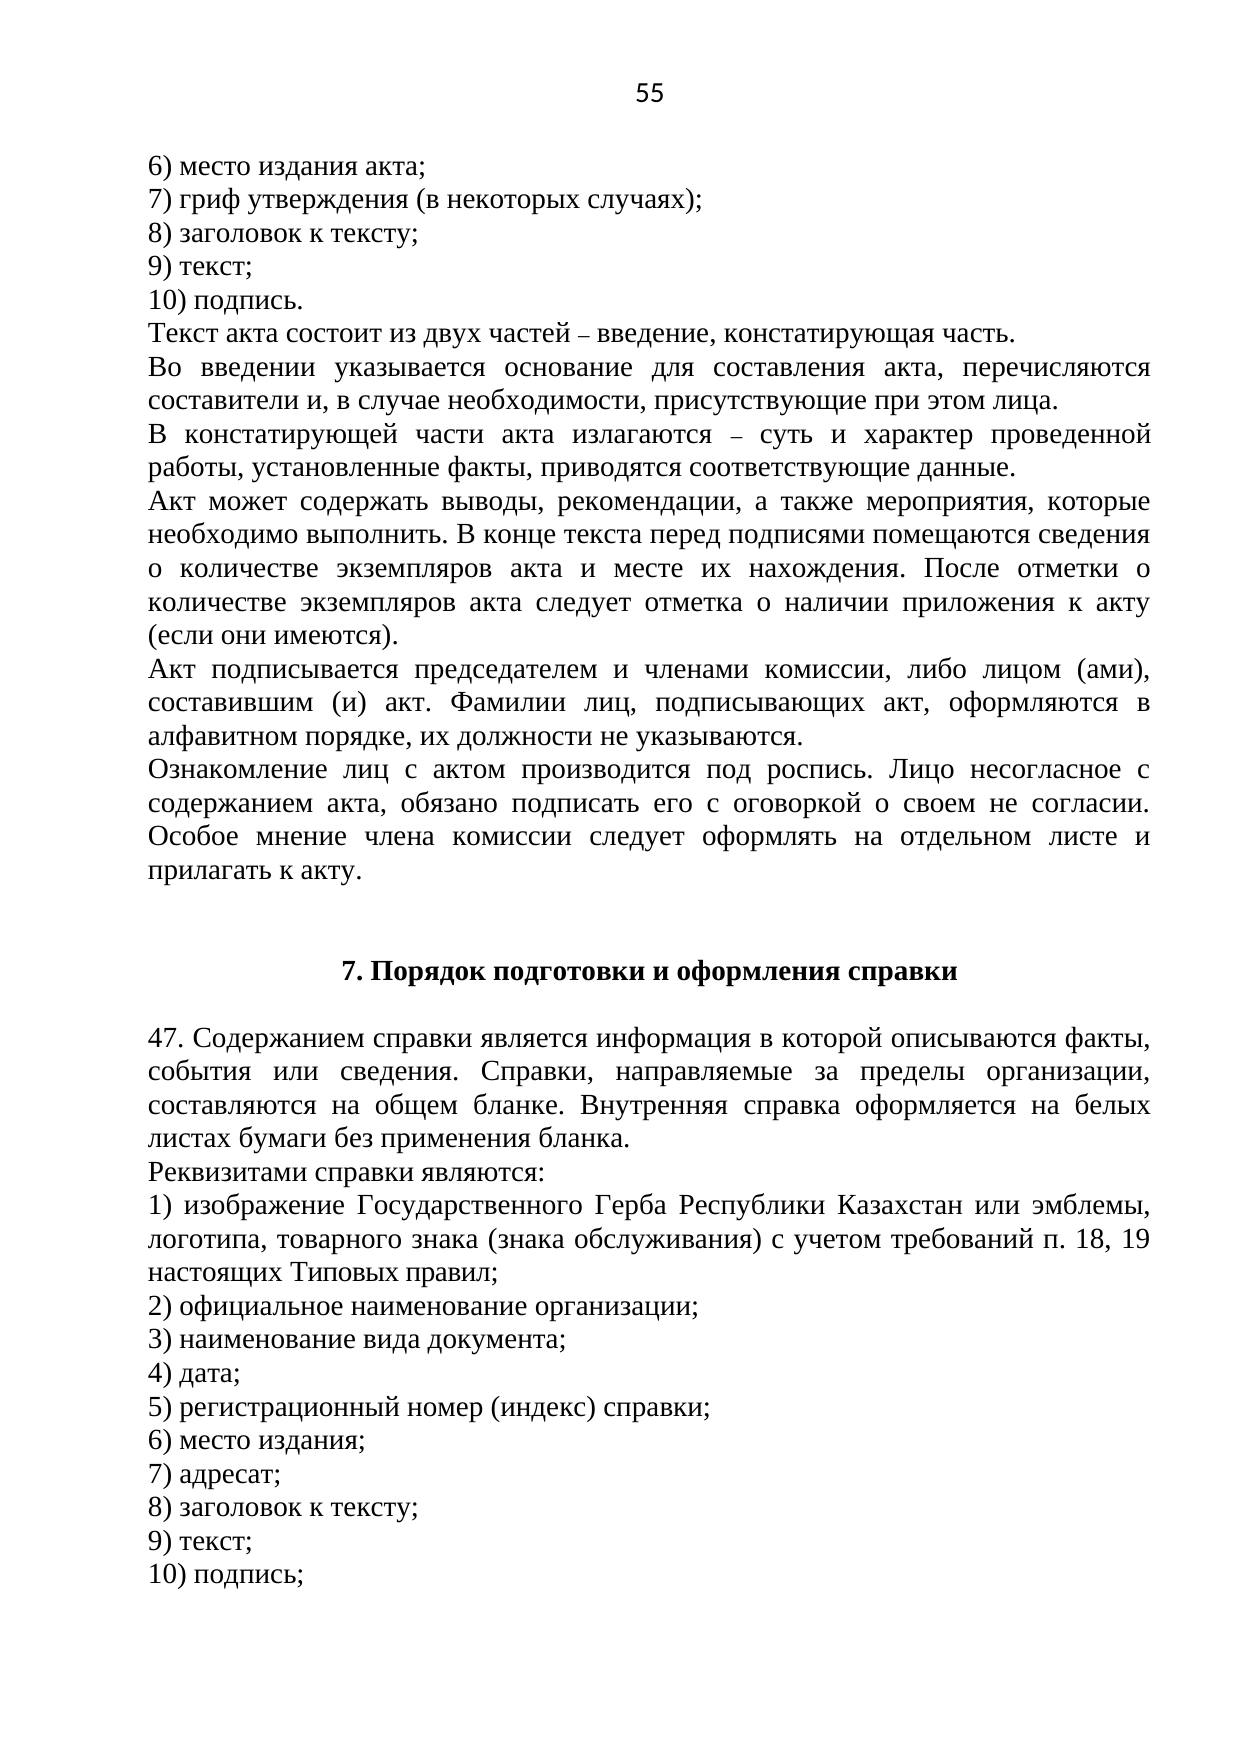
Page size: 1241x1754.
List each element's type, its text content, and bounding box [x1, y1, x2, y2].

text 6) место издания акта; [148, 148, 1152, 181]
text Ознакомление лиц с актом производится под роспись. Лицо несогласное с содержанием акта, обязано подписать его с оговоркой о своем не согласии. Особое мнение члена комиссии следует оформлять на отдельном листе и прилагать к акту. [148, 751, 1152, 886]
text 7) гриф утверждения (в некоторых случаях); [148, 181, 1152, 215]
text Акт подписывается председателем и членами комиссии, либо лицом (ами), составившим (и) акт. Фамилии лиц, подписывающих акт, оформляются в алфавитном порядке, их должности не указываются. [148, 651, 1152, 751]
text Текст акта состоит из двух частей – введение, констатирующая часть. [148, 315, 1152, 349]
text 7) адресат; [148, 1456, 1152, 1489]
text 7. Порядок подготовки и оформления справки [148, 953, 1152, 986]
text 8) заголовок к тексту; [148, 215, 1152, 248]
text 6) место издания; [148, 1422, 1152, 1456]
text Во введении указывается основание для составления акта, перечисляются составители и, в случае необходимости, присутствующие при этом лица. [148, 349, 1152, 416]
text 3) наименование вида документа; [148, 1322, 1152, 1355]
text 5) регистрационный номер (индекс) справки; [148, 1389, 1152, 1422]
text 47. Содержанием справки является информация в которой описываются факты, события или сведения. Справки, направляемые за пределы организации, составляются на общем бланке. Внутренняя справка оформляется на белых листах бумаги без применения бланка. [148, 1020, 1152, 1154]
text 10) подпись. [148, 282, 1152, 315]
text 2) официальное наименование организации; [148, 1288, 1152, 1322]
text 1) изображение Государственного Герба Республики Казахстан или эмблемы, логотипа, товарного знака (знака обслуживания) с учетом требований п. 18, 19 настоящих Типовых правил; [148, 1187, 1152, 1288]
text 8) заголовок к тексту; [148, 1489, 1152, 1523]
text 9) текст; [148, 248, 1152, 282]
text 4) дата; [148, 1355, 1152, 1389]
text 9) текст; [148, 1523, 1152, 1556]
text В констатирующей части акта излагаются – суть и характер проведенной работы, установленные факты, приводятся соответствующие данные. [148, 416, 1152, 483]
text 10) подпись; [148, 1556, 1152, 1590]
text Реквизитами справки являются: [148, 1154, 1152, 1187]
text Акт может содержать выводы, рекомендации, а также мероприятия, которые необходимо выполнить. В конце текста перед подписями помещаются сведения о количестве экземпляров акта и месте их нахождения. После отметки о количестве экземпляров акта следует отметка о наличии приложения к акту (если они имеются). [148, 483, 1152, 651]
